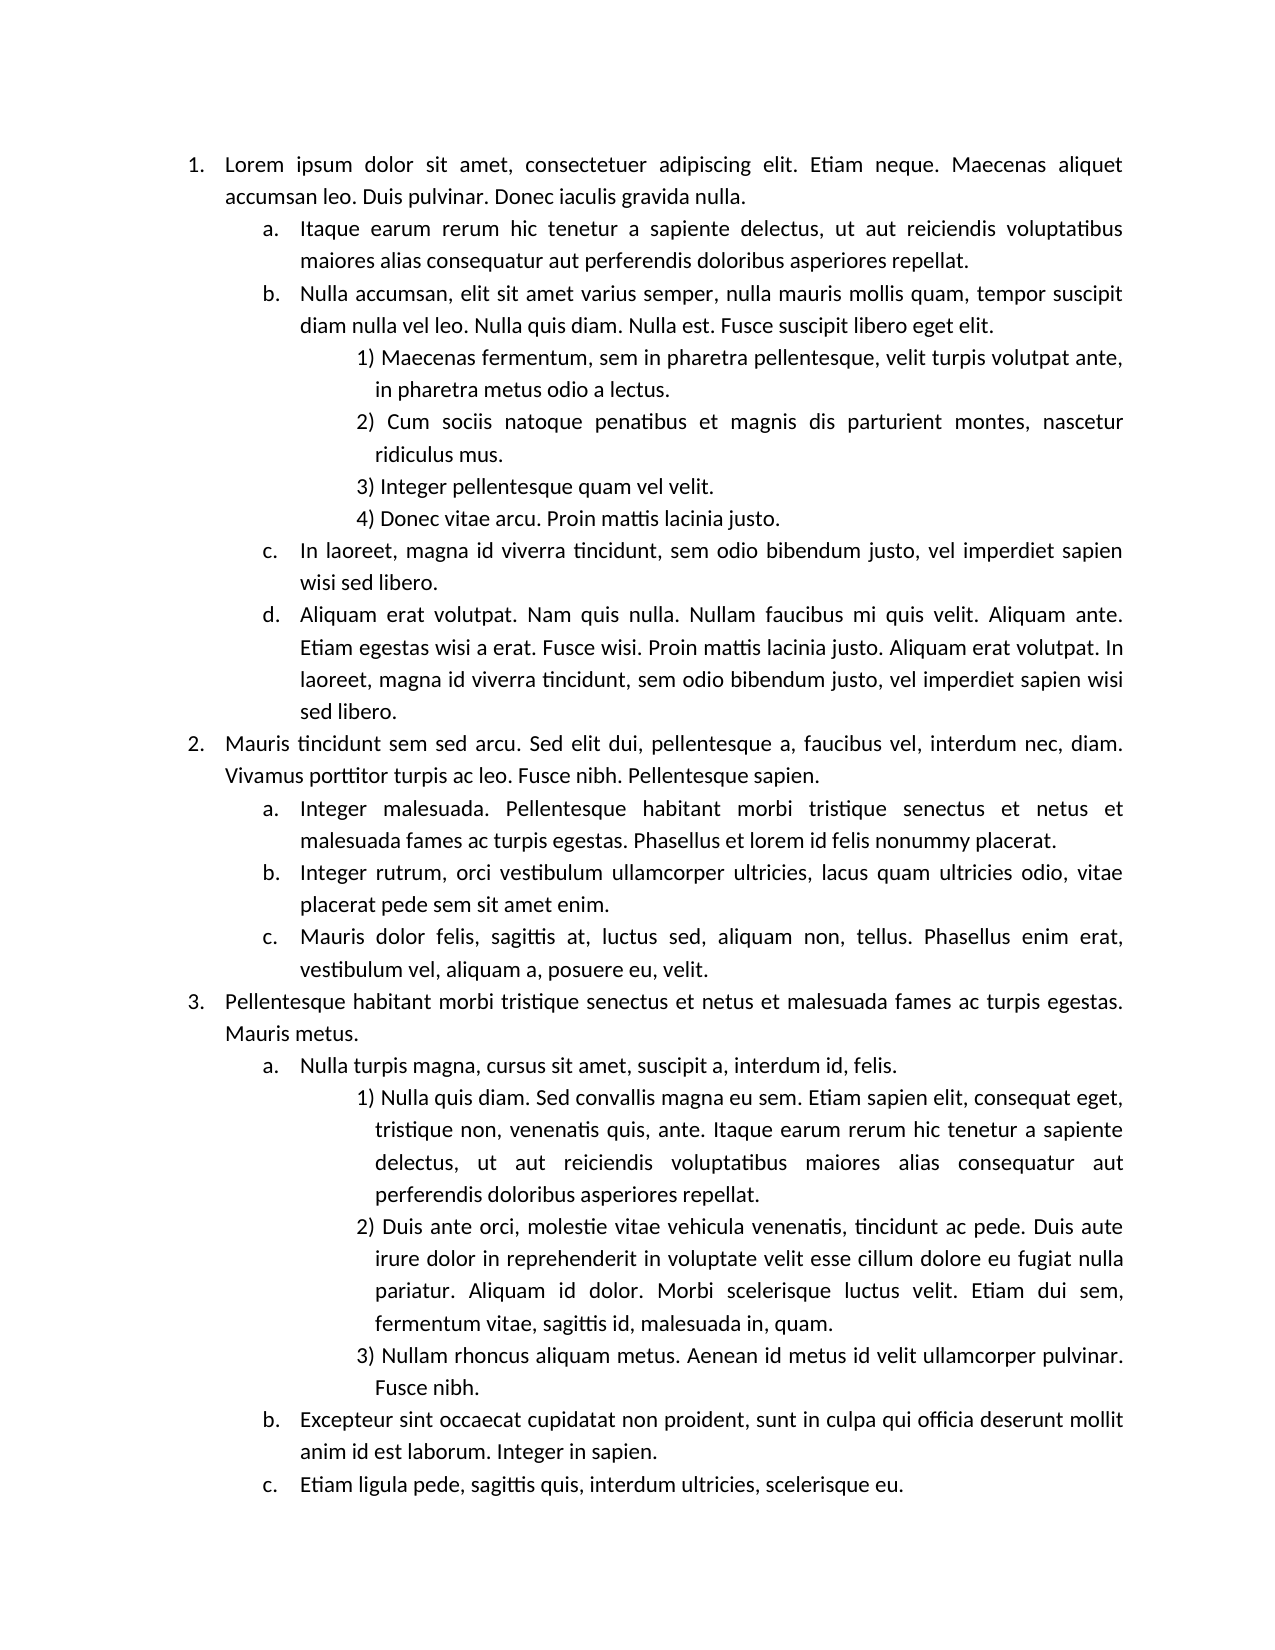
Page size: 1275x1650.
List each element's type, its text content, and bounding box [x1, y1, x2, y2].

list Mauris tincidunt sem sed arcu. Sed elit dui, pellentesque a, faucibus vel, interdum nec, diam. Vivamus porttitor turpis ac leo. Fusce nibh. Pellentesque sapien. [187, 729, 1125, 789]
list Duis ante orci, molestie vitae vehicula venenatis, tincidunt ac pede. Duis aute irure dolor in reprehenderit in voluptate velit esse cillum dolore eu fugiat nulla pariatur. Aliquam id dolor. Morbi scelerisque luctus velit. Etiam dui sem, fermentum vitae, sagittis id, malesuada in, quam. [356, 1212, 1125, 1337]
list Aliquam erat volutpat. Nam quis nulla. Nullam faucibus mi quis velit. Aliquam ante. Etiam egestas wisi a erat. Fusce wisi. Proin mattis lacinia justo. Aliquam erat volutpat. In laoreet, magna id viverra tincidunt, sem odio bibendum justo, vel imperdiet sapien wisi sed libero. [262, 601, 1125, 725]
list Integer pellentesque quam vel velit. [356, 472, 1125, 500]
list Nullam rhoncus aliquam metus. Aenean id metus id velit ullamcorper pulvinar. Fusce nibh. [356, 1341, 1125, 1401]
list Etiam ligula pede, sagittis quis, interdum ultricies, scelerisque eu. [262, 1470, 1125, 1498]
list Cum sociis natoque penatibus et magnis dis parturient montes, nascetur ridiculus mus. [356, 407, 1125, 468]
list Nulla turpis magna, cursus sit amet, suscipit a, interdum id, felis. [262, 1051, 1125, 1079]
list Itaque earum rerum hic tenetur a sapiente delectus, ut aut reiciendis voluptatibus maiores alias consequatur aut perferendis doloribus asperiores repellat. [262, 214, 1125, 274]
list Excepteur sint occaecat cupidatat non proident, sunt in culpa qui officia deserunt mollit anim id est laborum. Integer in sapien. [262, 1405, 1125, 1466]
list Donec vitae arcu. Proin mattis lacinia justo. [356, 504, 1125, 532]
list Pellentesque habitant morbi tristique senectus et netus et malesuada fames ac turpis egestas. Mauris metus. [187, 987, 1125, 1047]
list Integer malesuada. Pellentesque habitant morbi tristique senectus et netus et malesuada fames ac turpis egestas. Phasellus et lorem id felis nonummy placerat. [262, 794, 1125, 854]
list Maecenas fermentum, sem in pharetra pellentesque, velit turpis volutpat ante, in pharetra metus odio a lectus. [356, 343, 1125, 403]
list In laoreet, magna id viverra tincidunt, sem odio bibendum justo, vel imperdiet sapien wisi sed libero. [262, 536, 1125, 596]
list Mauris dolor felis, sagittis at, luctus sed, aliquam non, tellus. Phasellus enim erat, vestibulum vel, aliquam a, posuere eu, velit. [262, 922, 1125, 983]
list Nulla accumsan, elit sit amet varius semper, nulla mauris mollis quam, tempor suscipit diam nulla vel leo. Nulla quis diam. Nulla est. Fusce suscipit libero eget elit. [262, 279, 1125, 339]
list Nulla quis diam. Sed convallis magna eu sem. Etiam sapien elit, consequat eget, tristique non, venenatis quis, ante. Itaque earum rerum hic tenetur a sapiente delectus, ut aut reiciendis voluptatibus maiores alias consequatur aut perferendis doloribus asperiores repellat. [356, 1083, 1125, 1208]
list Integer rutrum, orci vestibulum ullamcorper ultricies, lacus quam ultricies odio, vitae placerat pede sem sit amet enim. [262, 858, 1125, 918]
list Lorem ipsum dolor sit amet, consectetuer adipiscing elit. Etiam neque. Maecenas aliquet accumsan leo. Duis pulvinar. Donec iaculis gravida nulla. [187, 150, 1125, 210]
